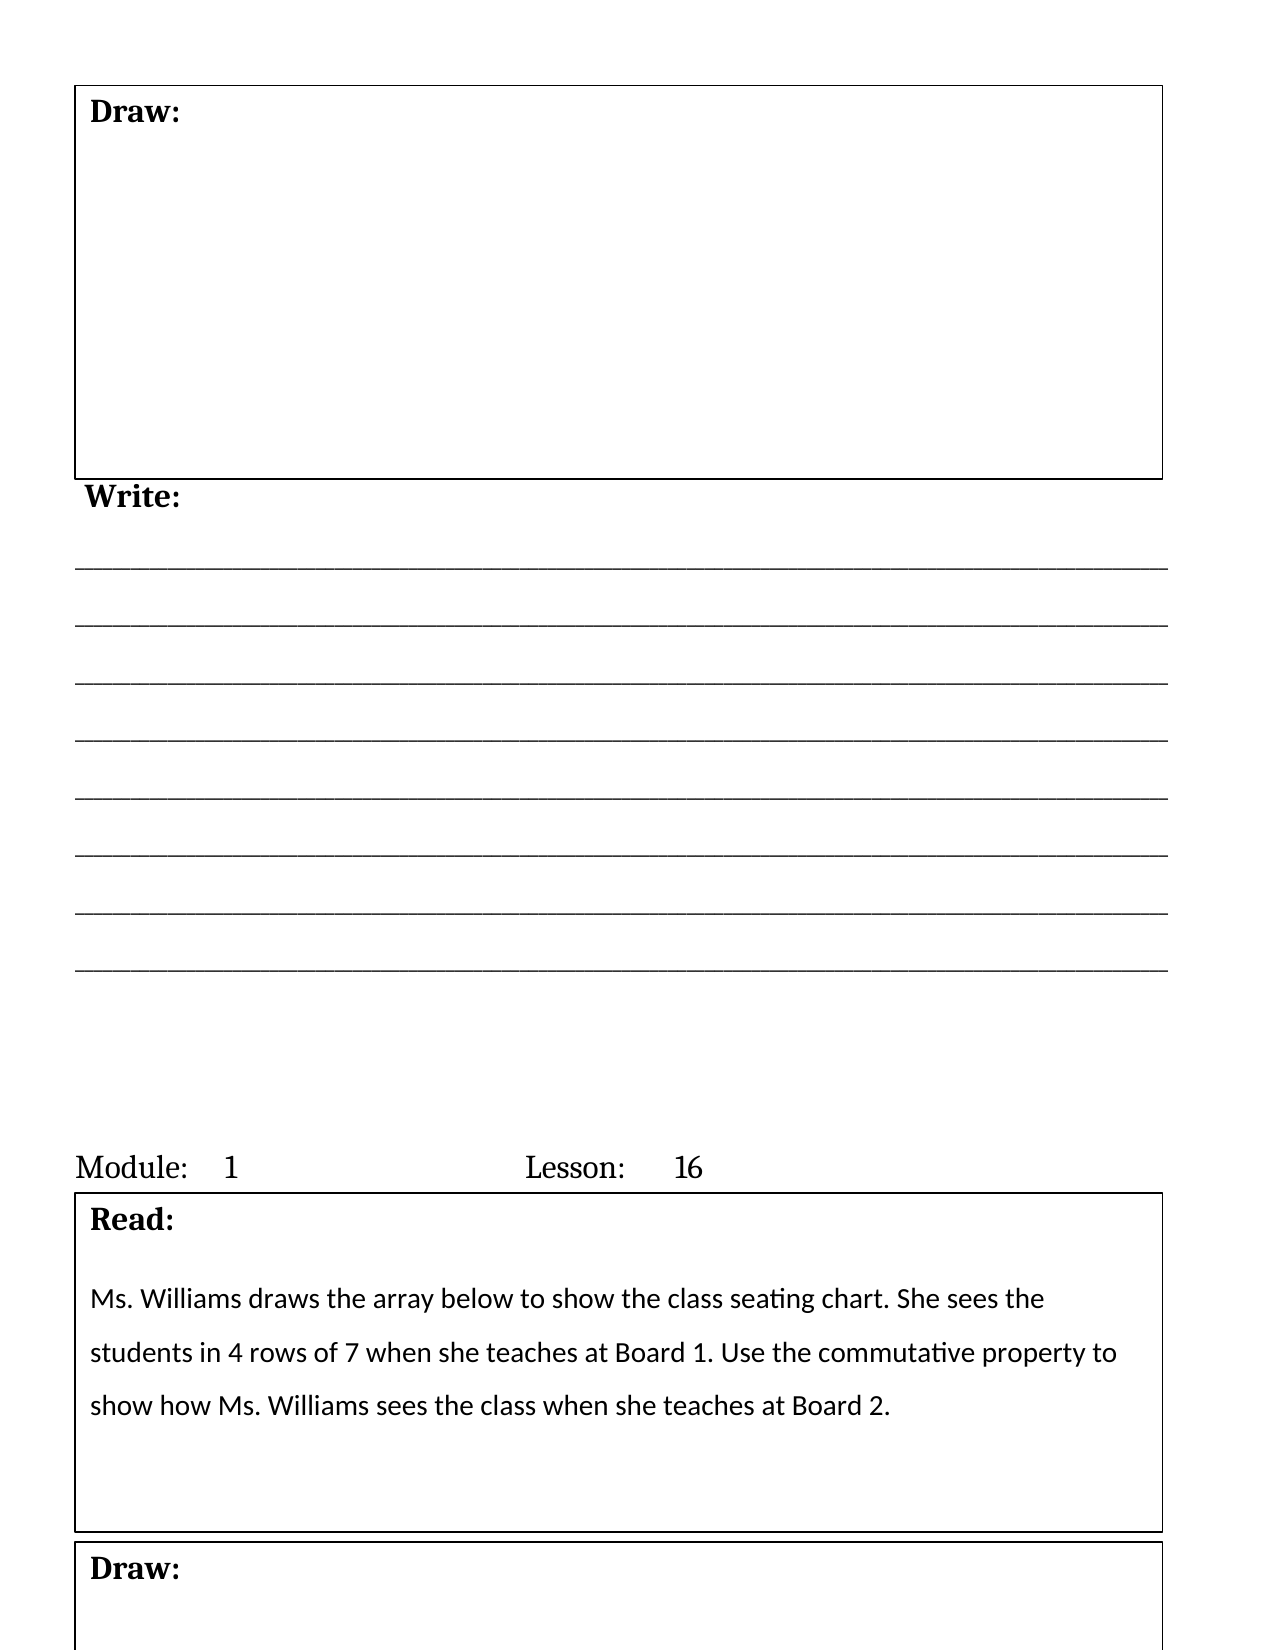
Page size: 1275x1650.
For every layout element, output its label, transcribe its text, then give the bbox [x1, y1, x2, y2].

text ______________________________________________________________________________________________________________________ [75, 947, 1200, 976]
text ______________________________________________________________________________________________________________________ [75, 544, 1200, 573]
text Module: 1 Lesson: 16 [75, 1148, 1200, 1187]
text Write: [84, 477, 1200, 516]
text ______________________________________________________________________________________________________________________ [75, 832, 1200, 861]
text ______________________________________________________________________________________________________________________ [75, 659, 1200, 688]
text ______________________________________________________________________________________________________________________ [75, 602, 1200, 631]
text ______________________________________________________________________________________________________________________ [75, 889, 1200, 918]
text ______________________________________________________________________________________________________________________ [75, 717, 1200, 746]
text ______________________________________________________________________________________________________________________ [75, 774, 1200, 803]
